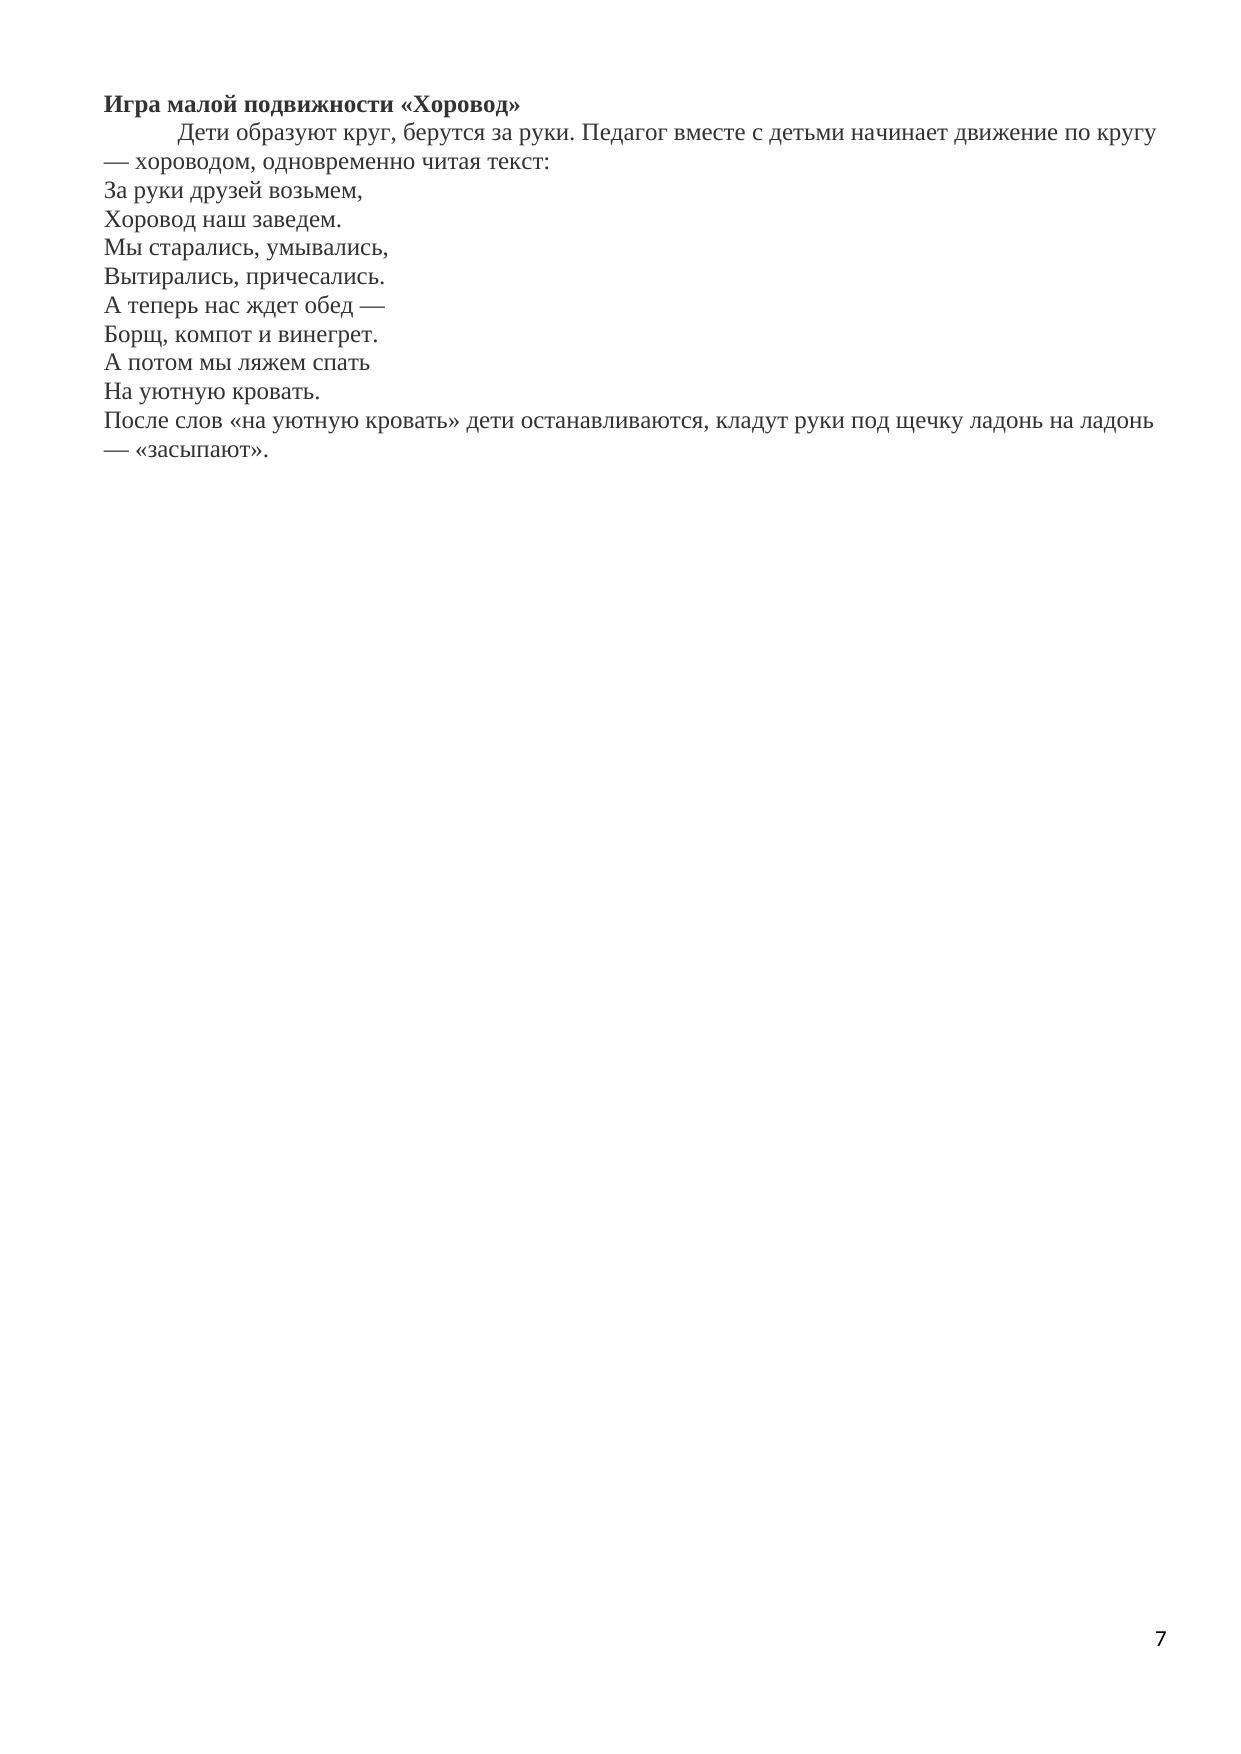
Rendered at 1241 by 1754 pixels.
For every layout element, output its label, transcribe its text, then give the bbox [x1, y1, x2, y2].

text На уютную кровать. [103, 376, 1167, 405]
text Борщ, компот и винегрет. [103, 319, 1167, 347]
text За руки друзей возьмем, [103, 175, 1167, 204]
text Мы старались, умывались, [103, 232, 1167, 261]
text После слов «на уютную кровать» дети останавливаются, кладут руки под щечку ладонь на ладонь — «засыпают». [103, 405, 1167, 462]
text А теперь нас ждет обед — [103, 290, 1167, 319]
text Вытирались, причесались. [103, 261, 1167, 290]
text А потом мы ляжем спать [103, 347, 1167, 376]
text Игра малой подвижности «Хоровод» [103, 89, 1167, 117]
text Хоровод наш заведем. [103, 204, 1167, 232]
text Дети образуют круг, берутся за руки. Педагог вместе с детьми начинает движение по кругу — хороводом, одновременно читая текст: [103, 117, 1167, 175]
